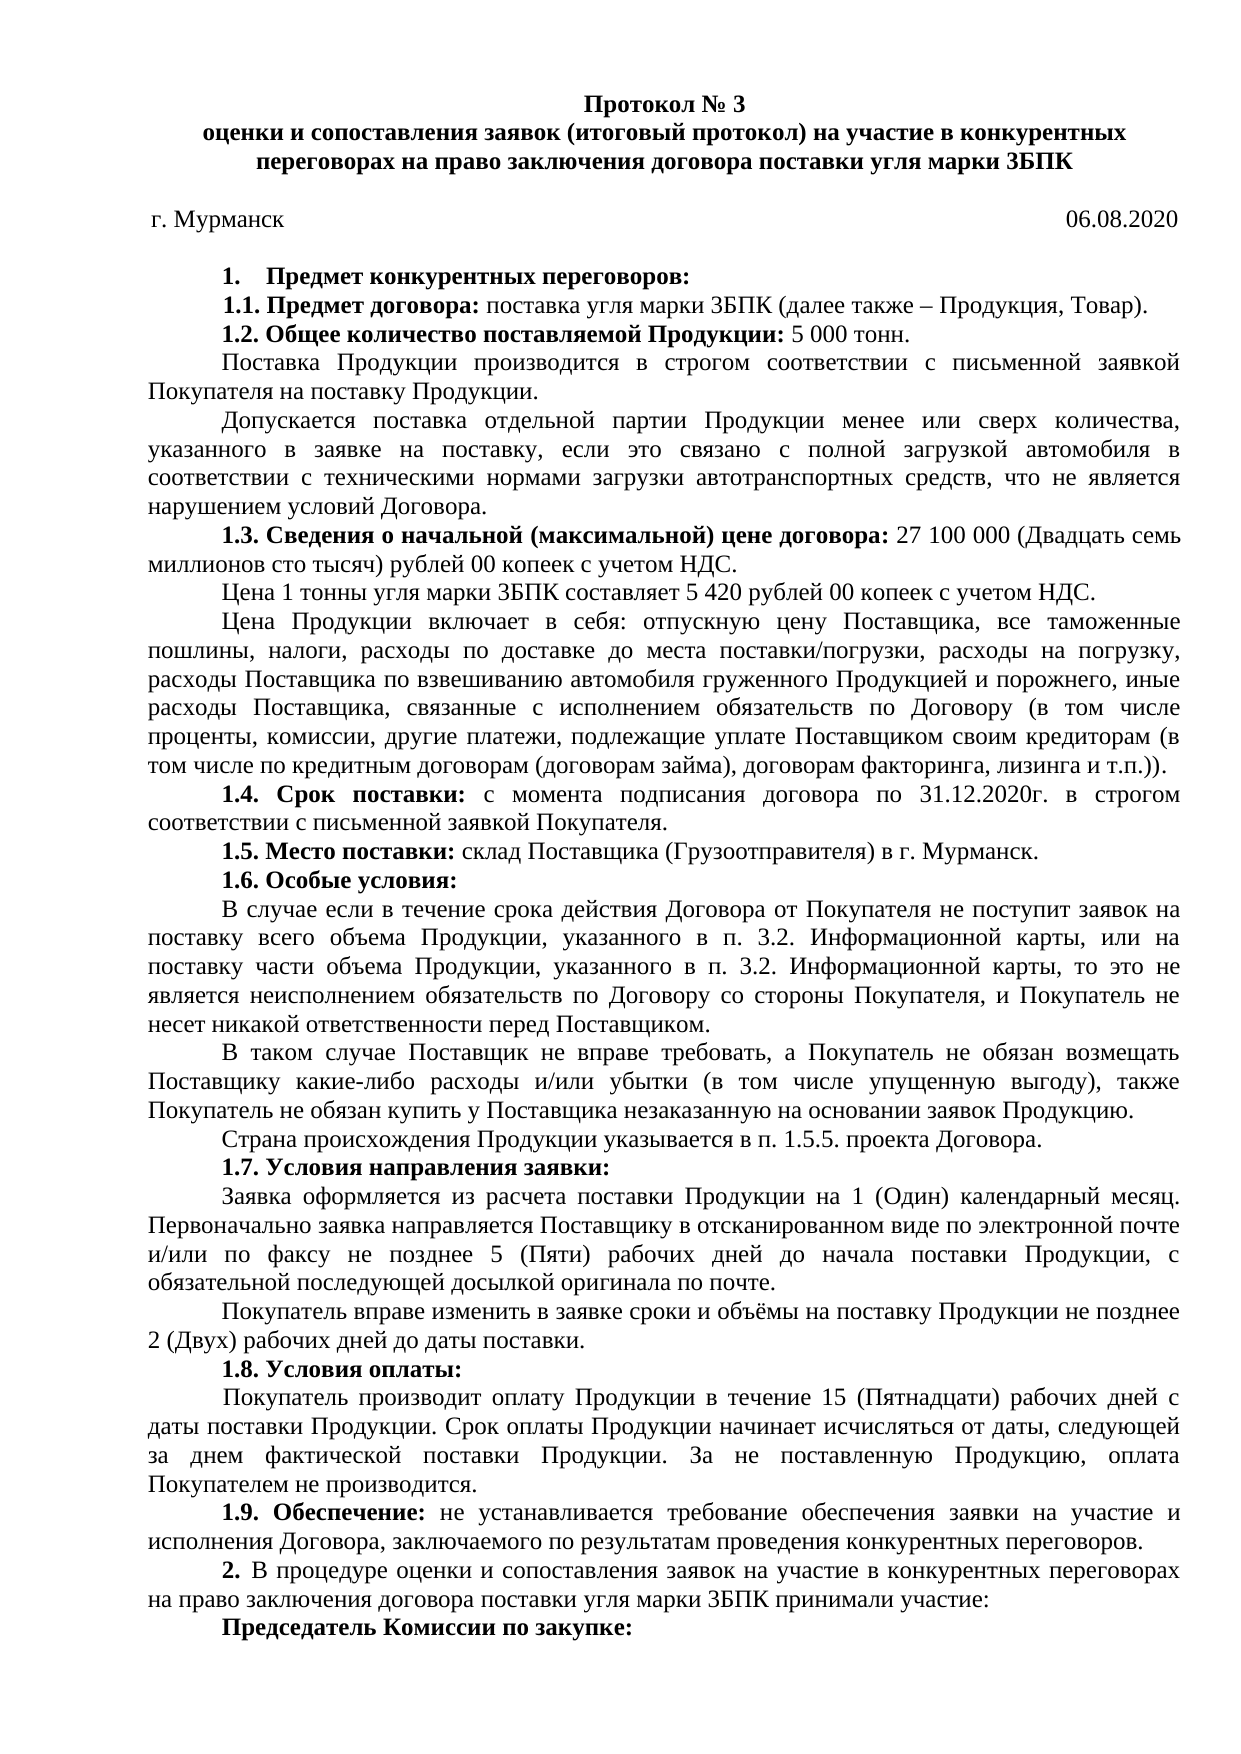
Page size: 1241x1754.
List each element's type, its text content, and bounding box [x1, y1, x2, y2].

text Страна происхождения Продукции указывается в п. 1.5.5. проекта Договора. [148, 1124, 1181, 1152]
text 1.8. Условия оплаты: [148, 1354, 1181, 1382]
text оценки и сопоставления заявок (итоговый протокол) на участие в конкурентных переговорах на право заключения договора поставки угля марки 3БПК [148, 117, 1181, 175]
text Поставка Продукции производится в строгом соответствии с письменной заявкой Покупателя на поставку Продукции. [148, 347, 1181, 405]
text 1.6. Особые условия: [148, 865, 1181, 894]
text В случае если в течение срока действия Договора от Покупателя не поступит заявок на поставку всего объема Продукции, указанного в п. 3.2. Информационной карты, или на поставку части объема Продукции, указанного в п. 3.2. Информационной карты, то это не является неисполнением обязательств по Договору со стороны Покупателя, и Покупатель не несет никакой ответственности перед Поставщиком. [148, 894, 1181, 1037]
text Заявка оформляется из расчета поставки Продукции на 1 (Один) календарный месяц. Первоначально заявка направляется Поставщику в отсканированном виде по электронной почте и/или по факсу не позднее 5 (Пяти) рабочих дней до начала поставки Продукции, с обязательной последующей досылкой оригинала по почте. [148, 1181, 1181, 1296]
text В таком случае Поставщик не вправе требовать, а Покупатель не обязан возмещать Поставщику какие-либо расходы и/или убытки (в том числе упущенную выгоду), также Покупатель не обязан купить у Поставщика незаказанную на основании заявок Продукцию. [148, 1037, 1181, 1124]
text г. Мурманск 06.08.2020 [148, 204, 1181, 232]
text Председатель Комиссии по закупке: [148, 1612, 1181, 1641]
text 1.7. Условия направления заявки: [148, 1152, 1181, 1181]
text 1.9. Обеспечение: не устанавливается требование обеспечения заявки на участие и исполнения Договора, заключаемого по результатам проведения конкурентных переговоров. [148, 1497, 1181, 1555]
text Цена Продукции включает в себя: отпускную цену Поставщика, все таможенные пошлины, налоги, расходы по доставке до места поставки/погрузки, расходы на погрузку, расходы Поставщика по взвешиванию автомобиля груженного Продукцией и порожнего, иные расходы Поставщика, связанные с исполнением обязательств по Договору (в том числе проценты, комиссии, другие платежи, подлежащие уплате Поставщиком своим кредиторам (в том числе по кредитным договорам (договорам займа), договорам факторинга, лизинга и т.п.)). [148, 606, 1181, 779]
list В процедуре оценки и сопоставления заявок на участие в конкурентных переговорах на право заключения договора поставки угля марки 3БПК принимали участие: [148, 1555, 1181, 1612]
text 1.5. Место поставки: склад Поставщика (Грузоотправителя) в г. Мурманск. [148, 836, 1181, 865]
text 1.1. Предмет договора: поставка угля марки 3БПК (далее также – Продукция, Товар). [148, 290, 1181, 319]
text Протокол № 3 [148, 89, 1181, 117]
text 1.4. Срок поставки: с момента подписания договора по 31.12.2020г. в строгом соответствии с письменной заявкой Покупателя. [148, 779, 1181, 836]
text Цена 1 тонны угля марки 3БПК составляет 5 420 рублей 00 копеек с учетом НДС. [148, 577, 1181, 606]
text 1.2. Общее количество поставляемой Продукции: 5 000 тонн. [148, 319, 1181, 347]
text 1.3. Сведения о начальной (максимальной) цене договора: 27 100 000 (Двадцать семь миллионов сто тысяч) рублей 00 копеек с учетом НДС. [148, 520, 1181, 577]
text Допускается поставка отдельной партии Продукции менее или сверх количества, указанного в заявке на поставку, если это связано с полной загрузкой автомобиля в соответствии с техническими нормами загрузки автотранспортных средств, что не является нарушением условий Договора. [148, 405, 1181, 520]
text Покупатель вправе изменить в заявке сроки и объёмы на поставку Продукции не позднее 2 (Двух) рабочих дней до даты поставки. [148, 1296, 1181, 1354]
subtitle Предмет конкурентных переговоров: [148, 261, 1181, 290]
text Покупатель производит оплату Продукции в течение 15 (Пятнадцати) рабочих дней с даты поставки Продукции. Срок оплаты Продукции начинает исчисляться от даты, следующей за днем фактической поставки Продукции. За не поставленную Продукцию, оплата Покупателем не производится. [148, 1382, 1181, 1497]
